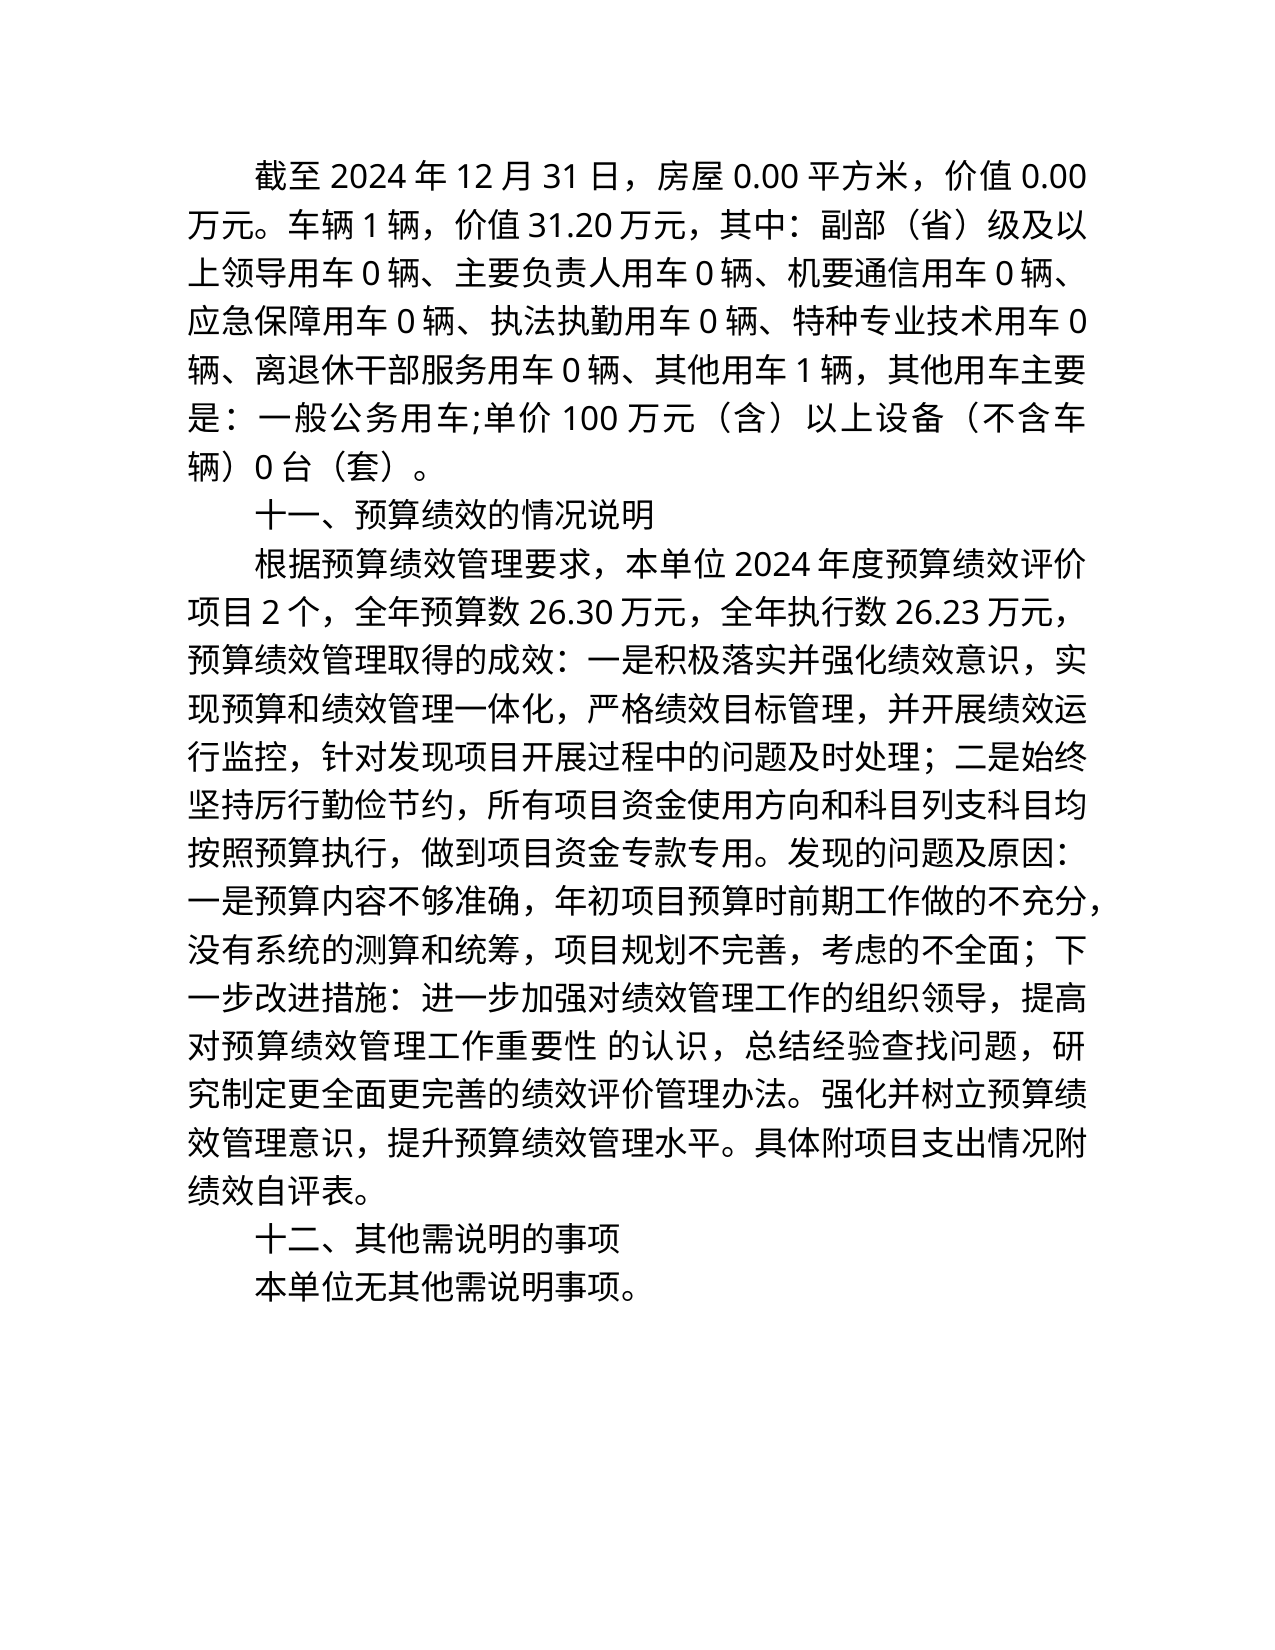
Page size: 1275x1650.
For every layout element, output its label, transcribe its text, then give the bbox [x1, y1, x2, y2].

text 根据预算绩效管理要求，本单位2024年度预算绩效评价项目2个，全年预算数26.30万元，全年执行数26.23万元，预算绩效管理取得的成效：一是积极落实并强化绩效意识，实现预算和绩效管理一体化，严格绩效目标管理，并开展绩效运行监控，针对发现项目开展过程中的问题及时处理；二是始终坚持厉行勤俭节约，所有项目资金使用方向和科目列支科目均按照预算执行，做到项目资金专款专用。发现的问题及原因：一是预算内容不够准确，年初项目预算时前期工作做的不充分，没有系统的测算和统筹，项目规划不完善，考虑的不全面；下一步改进措施：进一步加强对绩效管理工作的组织领导，提高对预算绩效管理工作重要性 的认识，总结经验查找问题，研究制定更全面更完善的绩效评价管理办法。强化并树立预算绩效管理意识，提升预算绩效管理水平。具体附项目支出情况附绩效自评表。 [187, 537, 1087, 1213]
text 本单位无其他需说明事项。 [187, 1261, 1087, 1309]
text 十二、其他需说明的事项 [187, 1213, 1087, 1261]
text 十一、预算绩效的情况说明 [187, 489, 1087, 537]
text 截至2024年12月31日，房屋0.00平方米，价值0.00万元。车辆1辆，价值31.20万元，其中：副部（省）级及以上领导用车0辆、主要负责人用车0辆、机要通信用车0辆、应急保障用车0辆、执法执勤用车0辆、特种专业技术用车0辆、离退休干部服务用车0辆、其他用车1辆，其他用车主要是：一般公务用车;单价100万元（含）以上设备（不含车辆）0台（套）。 [187, 150, 1087, 489]
